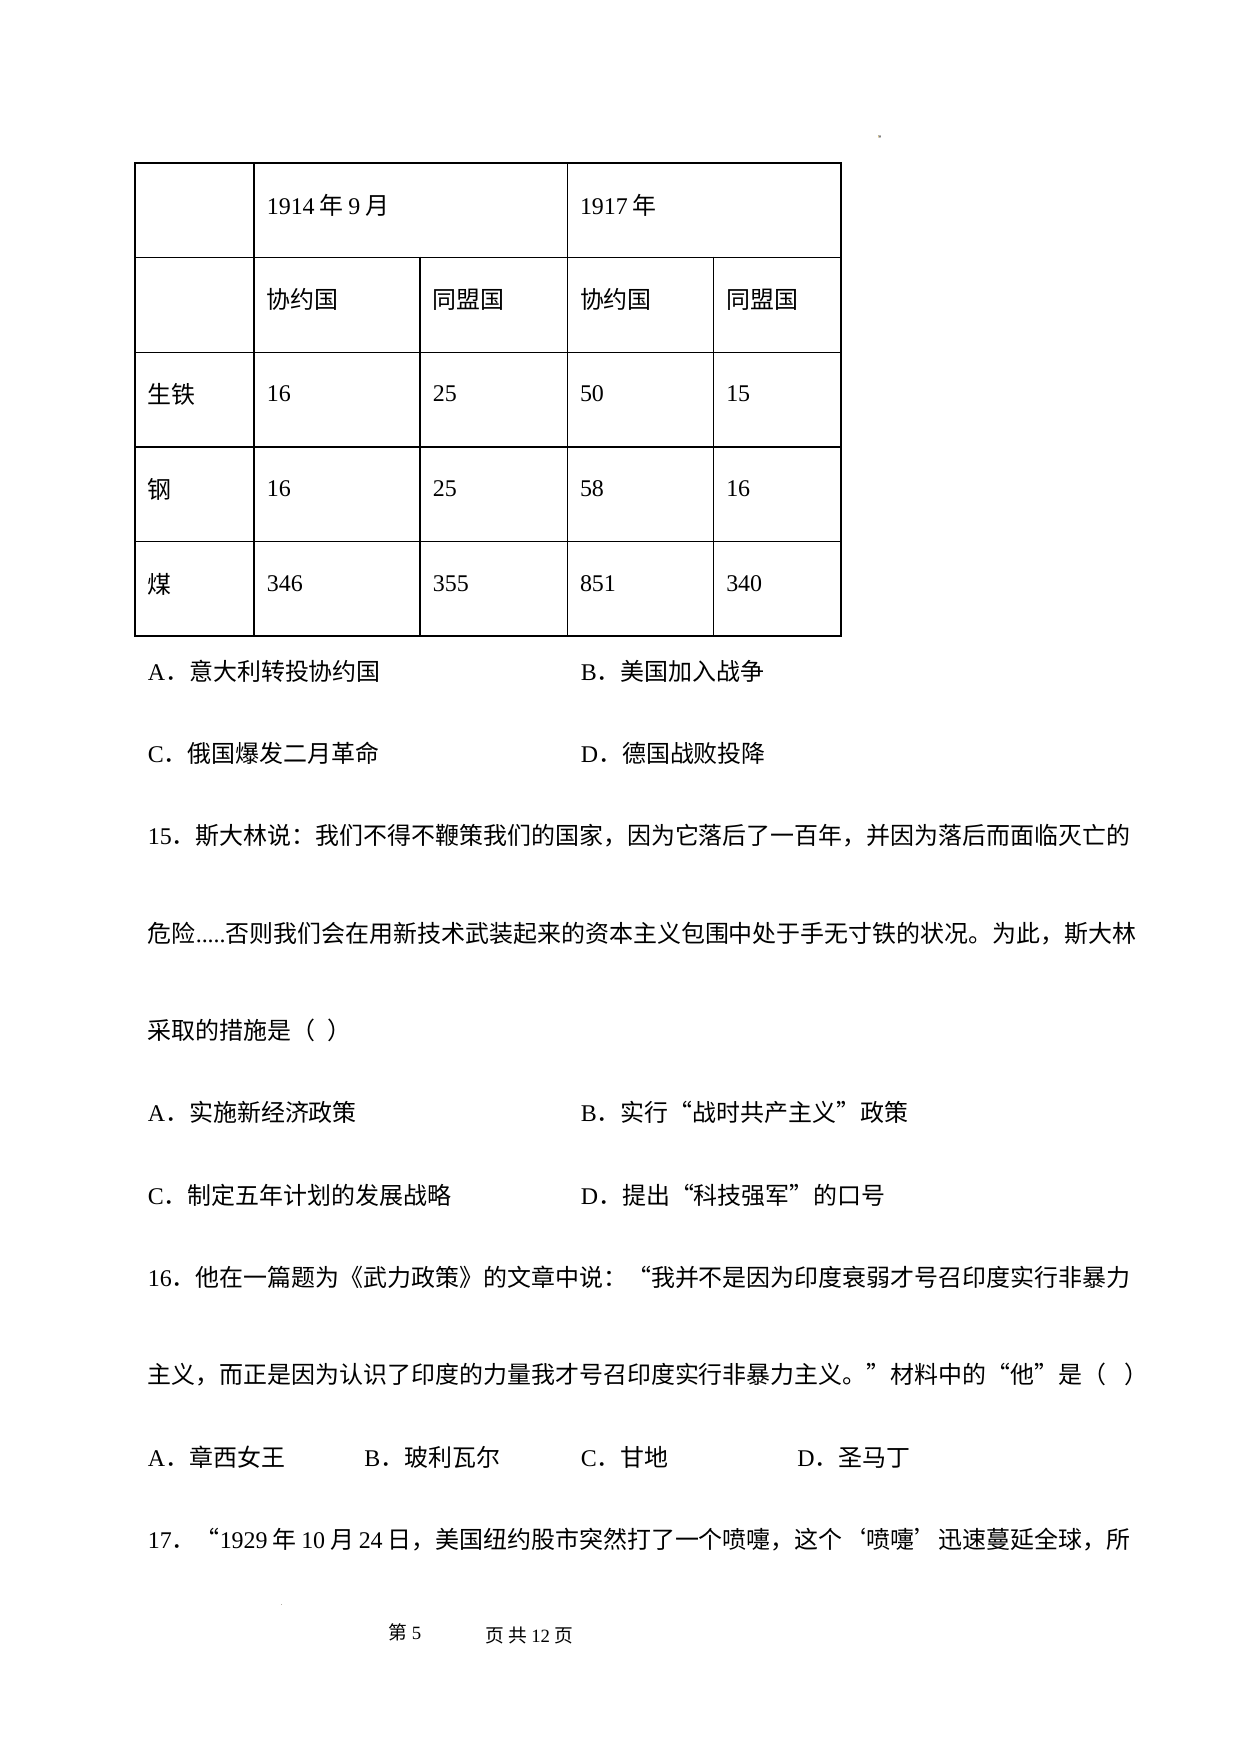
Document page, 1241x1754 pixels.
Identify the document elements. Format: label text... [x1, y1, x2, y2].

table_cell 协约国 [255, 258, 419, 351]
table_cell 355 [421, 542, 567, 635]
text A．实施新经济政策 B．实行“战时共产主义”政策 [148, 1079, 1152, 1144]
table_header 1914年9月 [255, 164, 567, 257]
text 16．他在一篇题为《武力政策》的文章中说：“我并不是因为印度衰弱才号召印度实行非暴力主义，而正是因为认识了印度的力量我才号召印度实行非暴力主义。”材料中的“他”是（ ） [148, 1243, 1152, 1406]
table_cell 16 [255, 448, 419, 541]
table_cell 340 [714, 542, 840, 635]
text A．章西女王 B．玻利瓦尔 C．甘地 D．圣马丁 [148, 1423, 1152, 1488]
table_cell 25 [421, 448, 567, 541]
table_header 1917年 [568, 164, 840, 257]
table_cell 346 [255, 542, 419, 635]
text C．制定五年计划的发展战略 D．提出“科技强军”的口号 [148, 1161, 1152, 1226]
table_cell 58 [568, 448, 713, 541]
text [148, 1506, 1152, 1571]
table_cell 钢 [136, 448, 253, 541]
table_cell 同盟国 [421, 258, 567, 351]
table_cell [136, 258, 253, 351]
table_cell 15 [714, 353, 840, 446]
table_header [136, 164, 253, 257]
table_cell 25 [421, 353, 567, 446]
table_cell 16 [714, 448, 840, 541]
table_cell 煤 [136, 542, 253, 635]
table_cell 协约国 [568, 258, 713, 351]
text 15．斯大林说：我们不得不鞭策我们的国家，因为它落后了一百年，并因为落后而面临灭亡的危险.....否则我们会在用新技术武装起来的资本主义包围中处于手无寸铁的状况。为此，斯大林采取的措施是（ ） [148, 802, 1152, 1062]
text C．俄国爆发二月革命 D．德国战败投降 [148, 719, 1152, 784]
table_cell 50 [568, 353, 713, 446]
table_cell 生铁 [136, 353, 253, 446]
text A．意大利转投协约国 B．美国加入战争 [148, 637, 1152, 702]
table_cell 851 [568, 542, 713, 635]
table_cell 同盟国 [714, 258, 840, 351]
table_cell 16 [255, 353, 419, 446]
